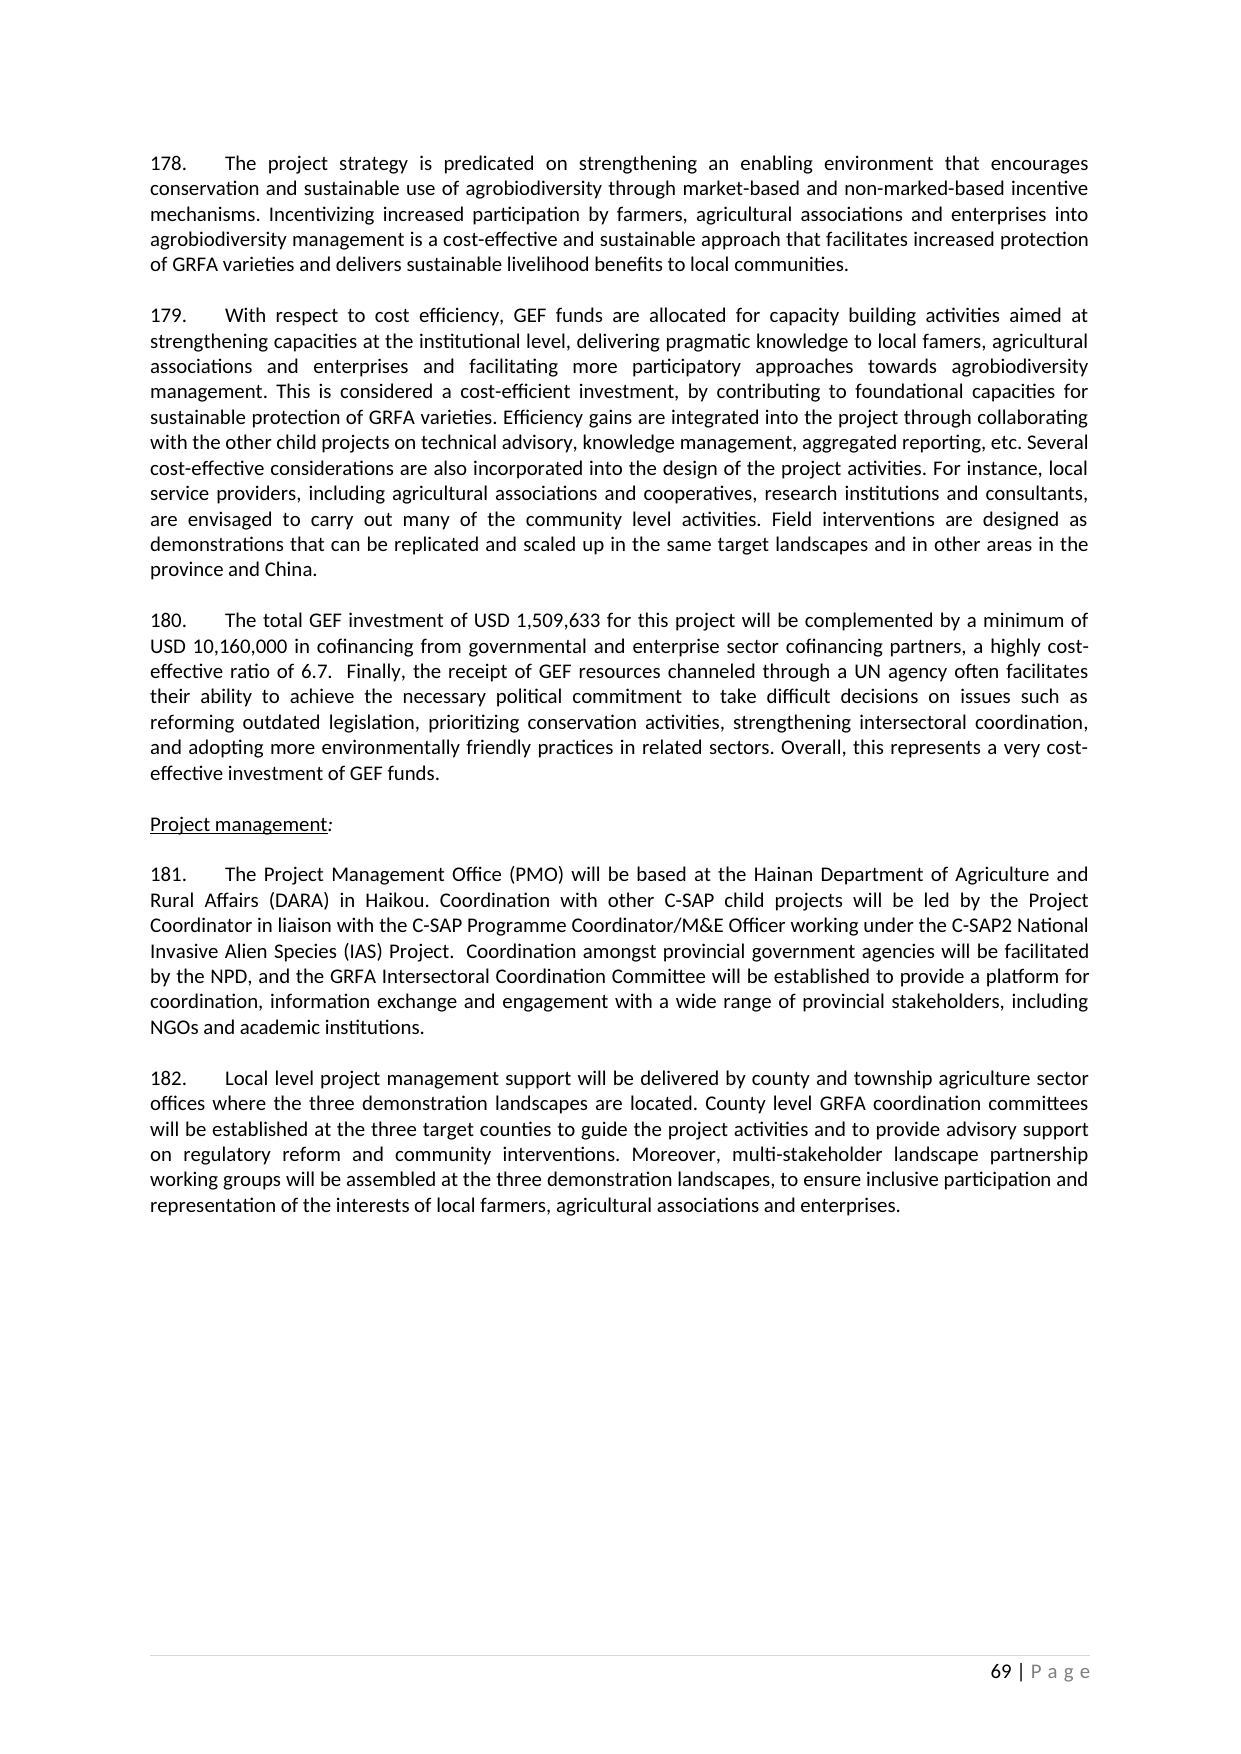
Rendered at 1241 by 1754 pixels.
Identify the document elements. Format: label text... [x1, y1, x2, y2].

list Local level project management support will be delivered by county and township agriculture sector offices where the three demonstration landscapes are located. County level GRFA coordination committees will be established at the three target counties to guide the project activities and to provide advisory support on regulatory reform and community interventions. Moreover, multi-stakeholder landscape partnership working groups will be assembled at the three demonstration landscapes, to ensure inclusive participation and representation of the interests of local farmers, agricultural associations and enterprises. [150, 1065, 1090, 1217]
list The total GEF investment of USD 1,509,633 for this project will be complemented by a minimum of USD 10,160,000 in cofinancing from governmental and enterprise sector cofinancing partners, a highly cost-effective ratio of 6.7. Finally, the receipt of GEF resources channeled through a UN agency often facilitates their ability to achieve the necessary political commitment to take difficult decisions on issues such as reforming outdated legislation, prioritizing conservation activities, strengthening intersectoral coordination, and adopting more environmentally friendly practices in related sectors. Overall, this represents a very cost-effective investment of GEF funds. [150, 607, 1090, 785]
list With respect to cost efficiency, GEF funds are allocated for capacity building activities aimed at strengthening capacities at the institutional level, delivering pragmatic knowledge to local famers, agricultural associations and enterprises and facilitating more participatory approaches towards agrobiodiversity management. This is considered a cost-efficient investment, by contributing to foundational capacities for sustainable protection of GRFA varieties. Efficiency gains are integrated into the project through collaborating with the other child projects on technical advisory, knowledge management, aggregated reporting, etc. Several cost-effective considerations are also incorporated into the design of the project activities. For instance, local service providers, including agricultural associations and cooperatives, research institutions and consultants, are envisaged to carry out many of the community level activities. Field interventions are designed as demonstrations that can be replicated and scaled up in the same target landscapes and in other areas in the province and China. [150, 302, 1090, 582]
list The Project Management Office (PMO) will be based at the Hainan Department of Agriculture and Rural Affairs (DARA) in Haikou. Coordination with other C-SAP child projects will be led by the Project Coordinator in liaison with the C-SAP Programme Coordinator/M&E Officer working under the C-SAP2 National Invasive Alien Species (IAS) Project. Coordination amongst provincial government agencies will be facilitated by the NPD, and the GRFA Intersectoral Coordination Committee will be established to provide a platform for coordination, information exchange and engagement with a wide range of provincial stakeholders, including NGOs and academic institutions. [150, 862, 1090, 1039]
text Project management: [150, 811, 1090, 836]
list The project strategy is predicated on strengthening an enabling environment that encourages conservation and sustainable use of agrobiodiversity through market-based and non-marked-based incentive mechanisms. Incentivizing increased participation by farmers, agricultural associations and enterprises into agrobiodiversity management is a cost-effective and sustainable approach that facilitates increased protection of GRFA varieties and delivers sustainable livelihood benefits to local communities. [150, 150, 1090, 277]
